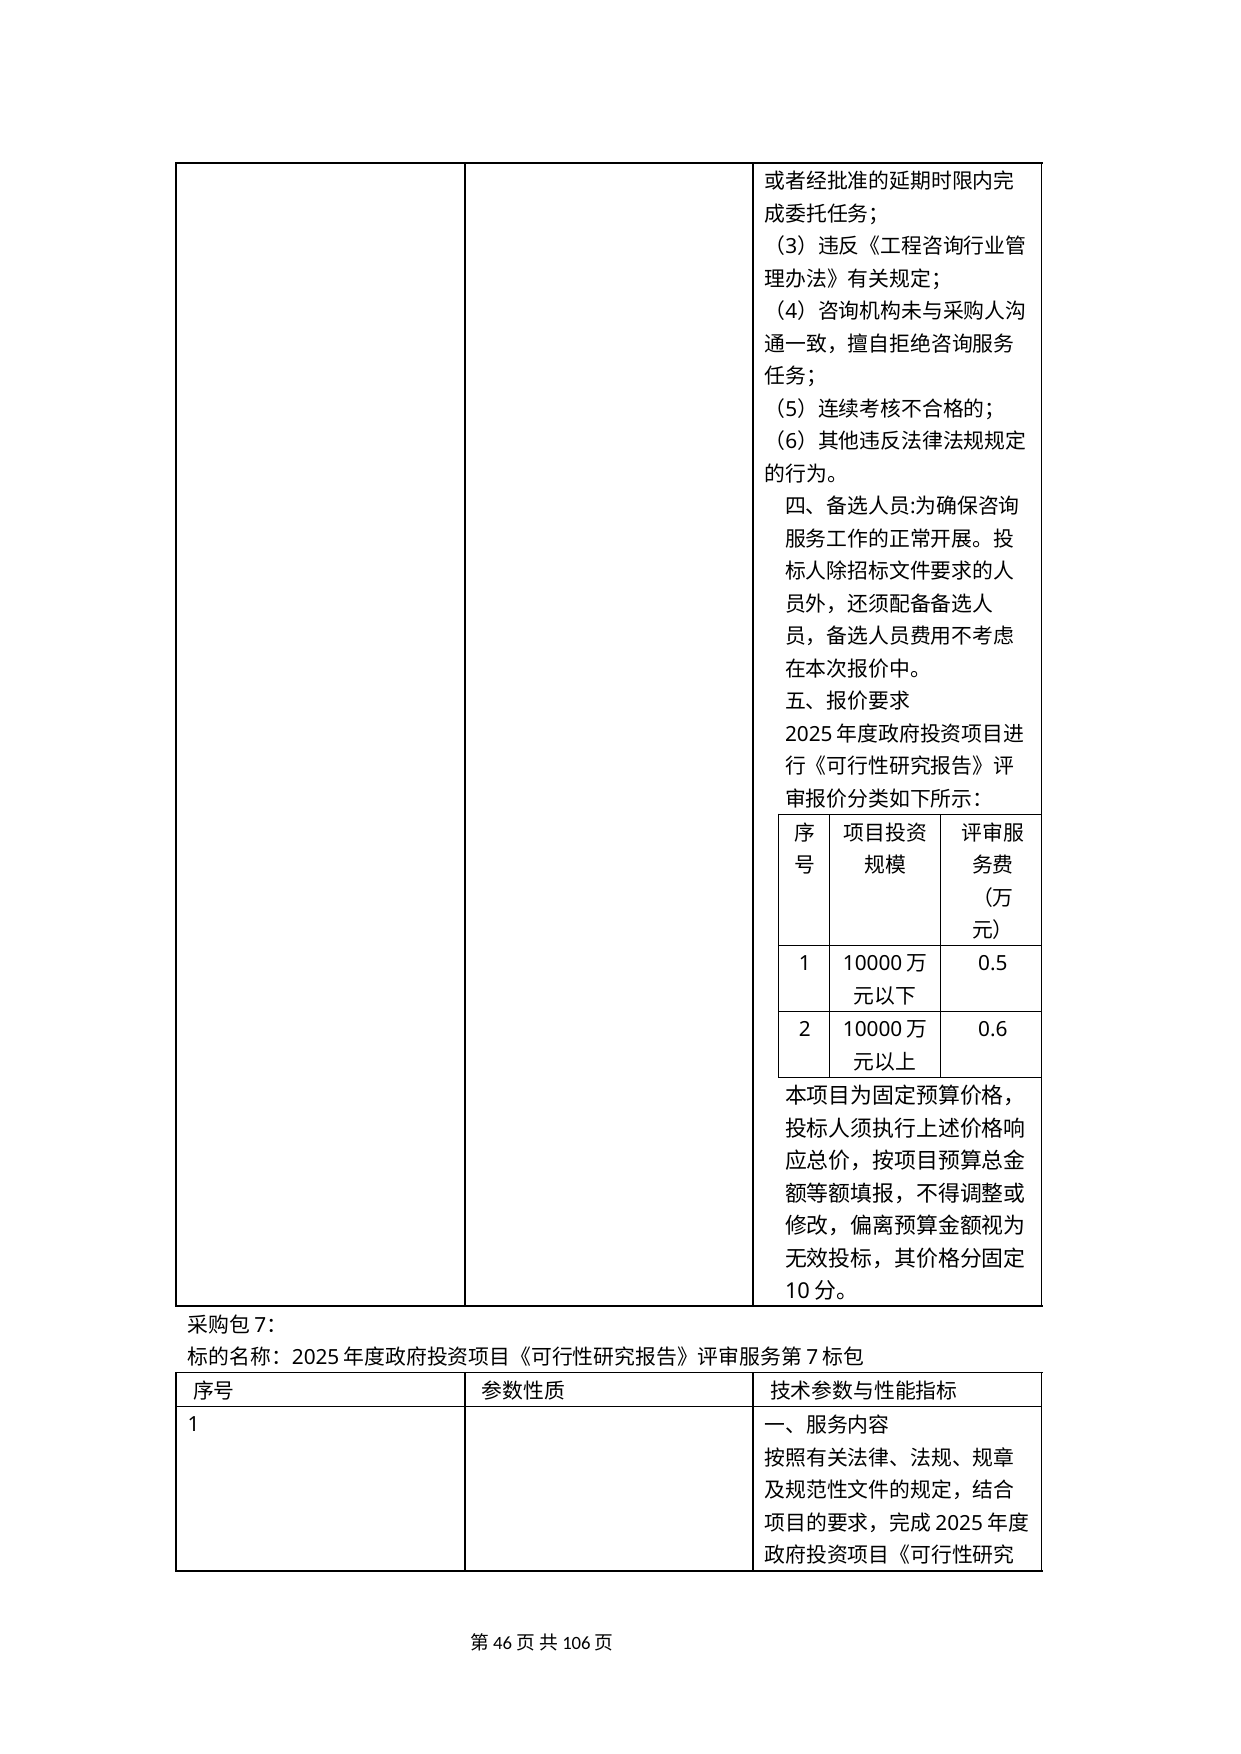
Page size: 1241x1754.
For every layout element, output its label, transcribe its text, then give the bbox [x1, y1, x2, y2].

table_header 技术参数与性能指标 [754, 1373, 1041, 1406]
table_cell [466, 164, 752, 1305]
table_header 序号 [177, 1373, 464, 1406]
table_cell [466, 1407, 752, 1570]
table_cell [754, 164, 1041, 1305]
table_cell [754, 1407, 1041, 1570]
text 采购包7： [187, 1307, 1053, 1339]
table_header 参数性质 [466, 1373, 752, 1406]
table_cell 1 [177, 164, 464, 1305]
text 标的名称：2025年度政府投资项目《可行性研究报告》评审服务第7标包 [187, 1339, 1053, 1372]
table_cell 1 [177, 1407, 464, 1570]
